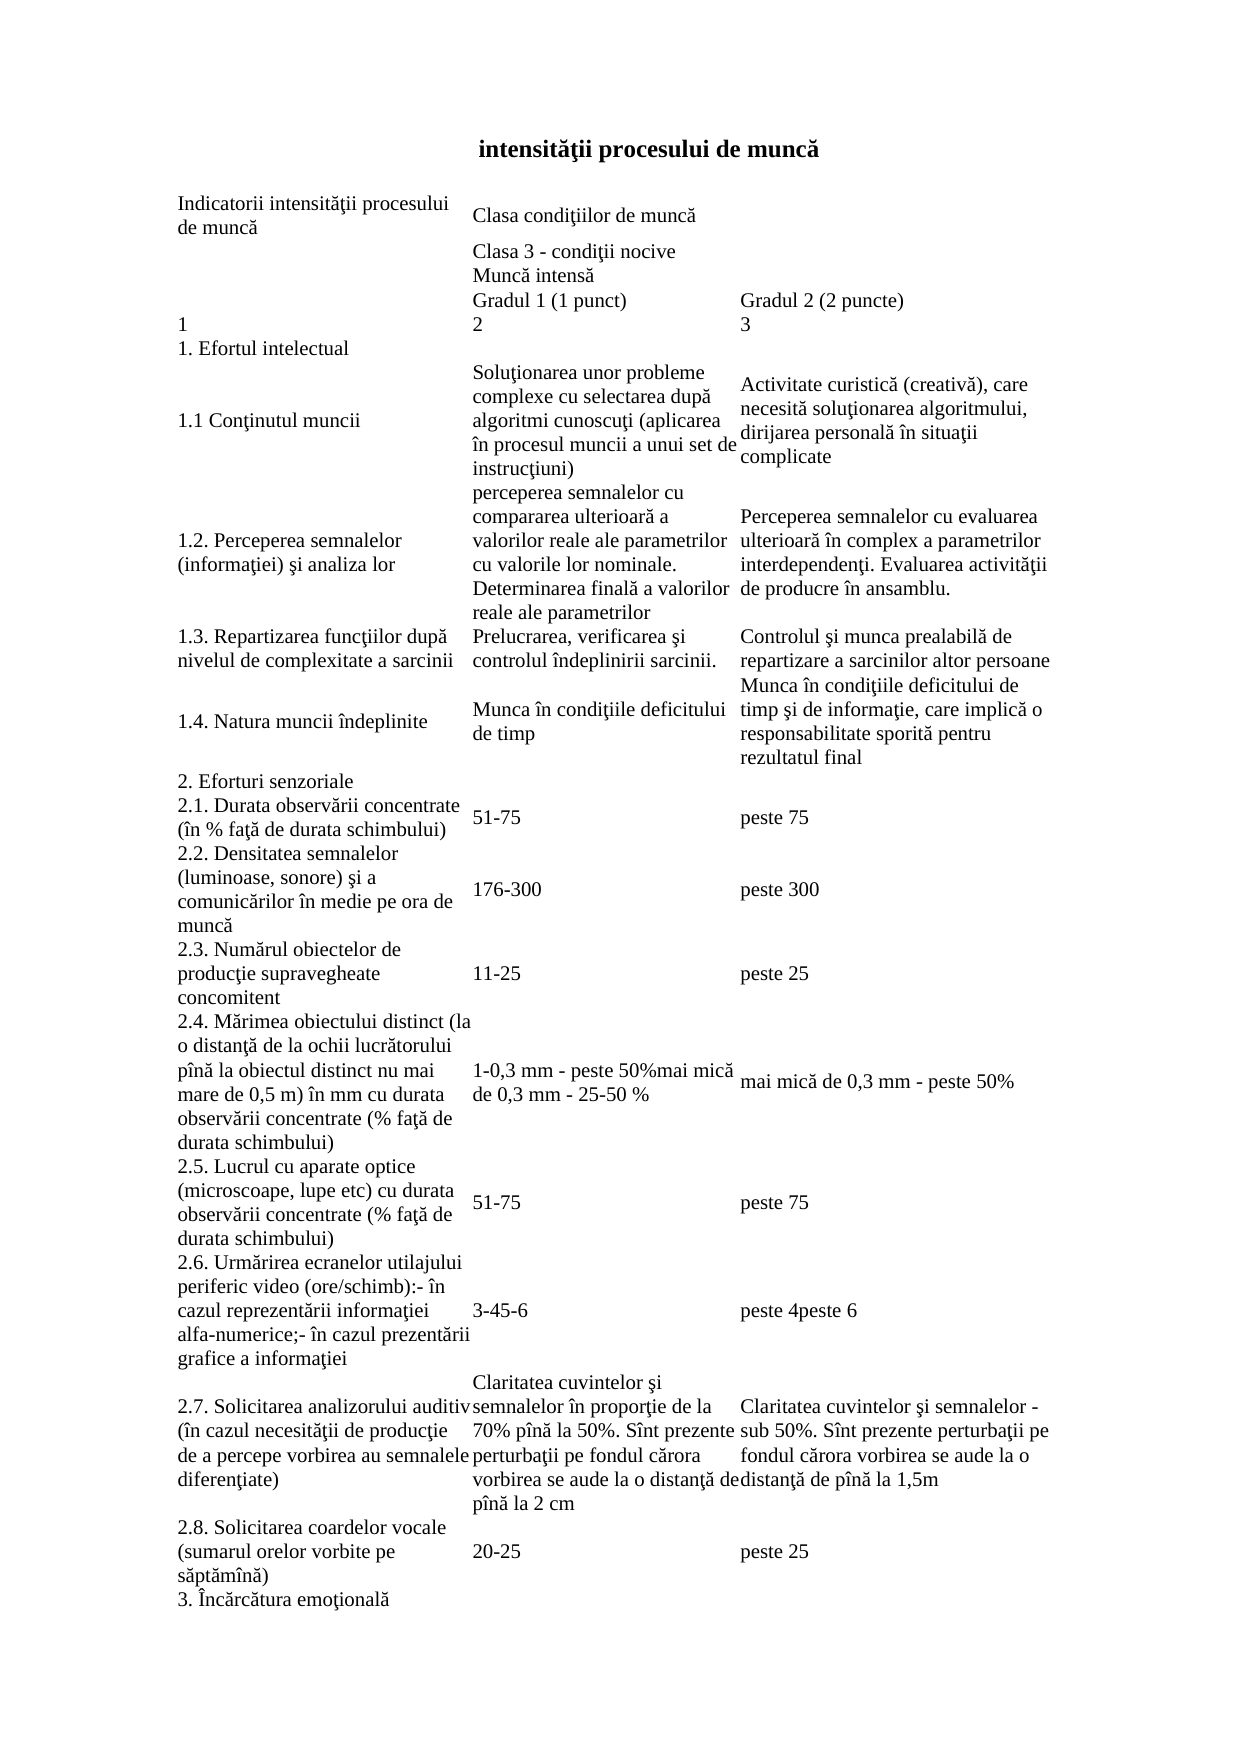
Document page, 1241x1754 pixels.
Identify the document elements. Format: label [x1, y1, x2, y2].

table_cell [162, 118, 1136, 1627]
